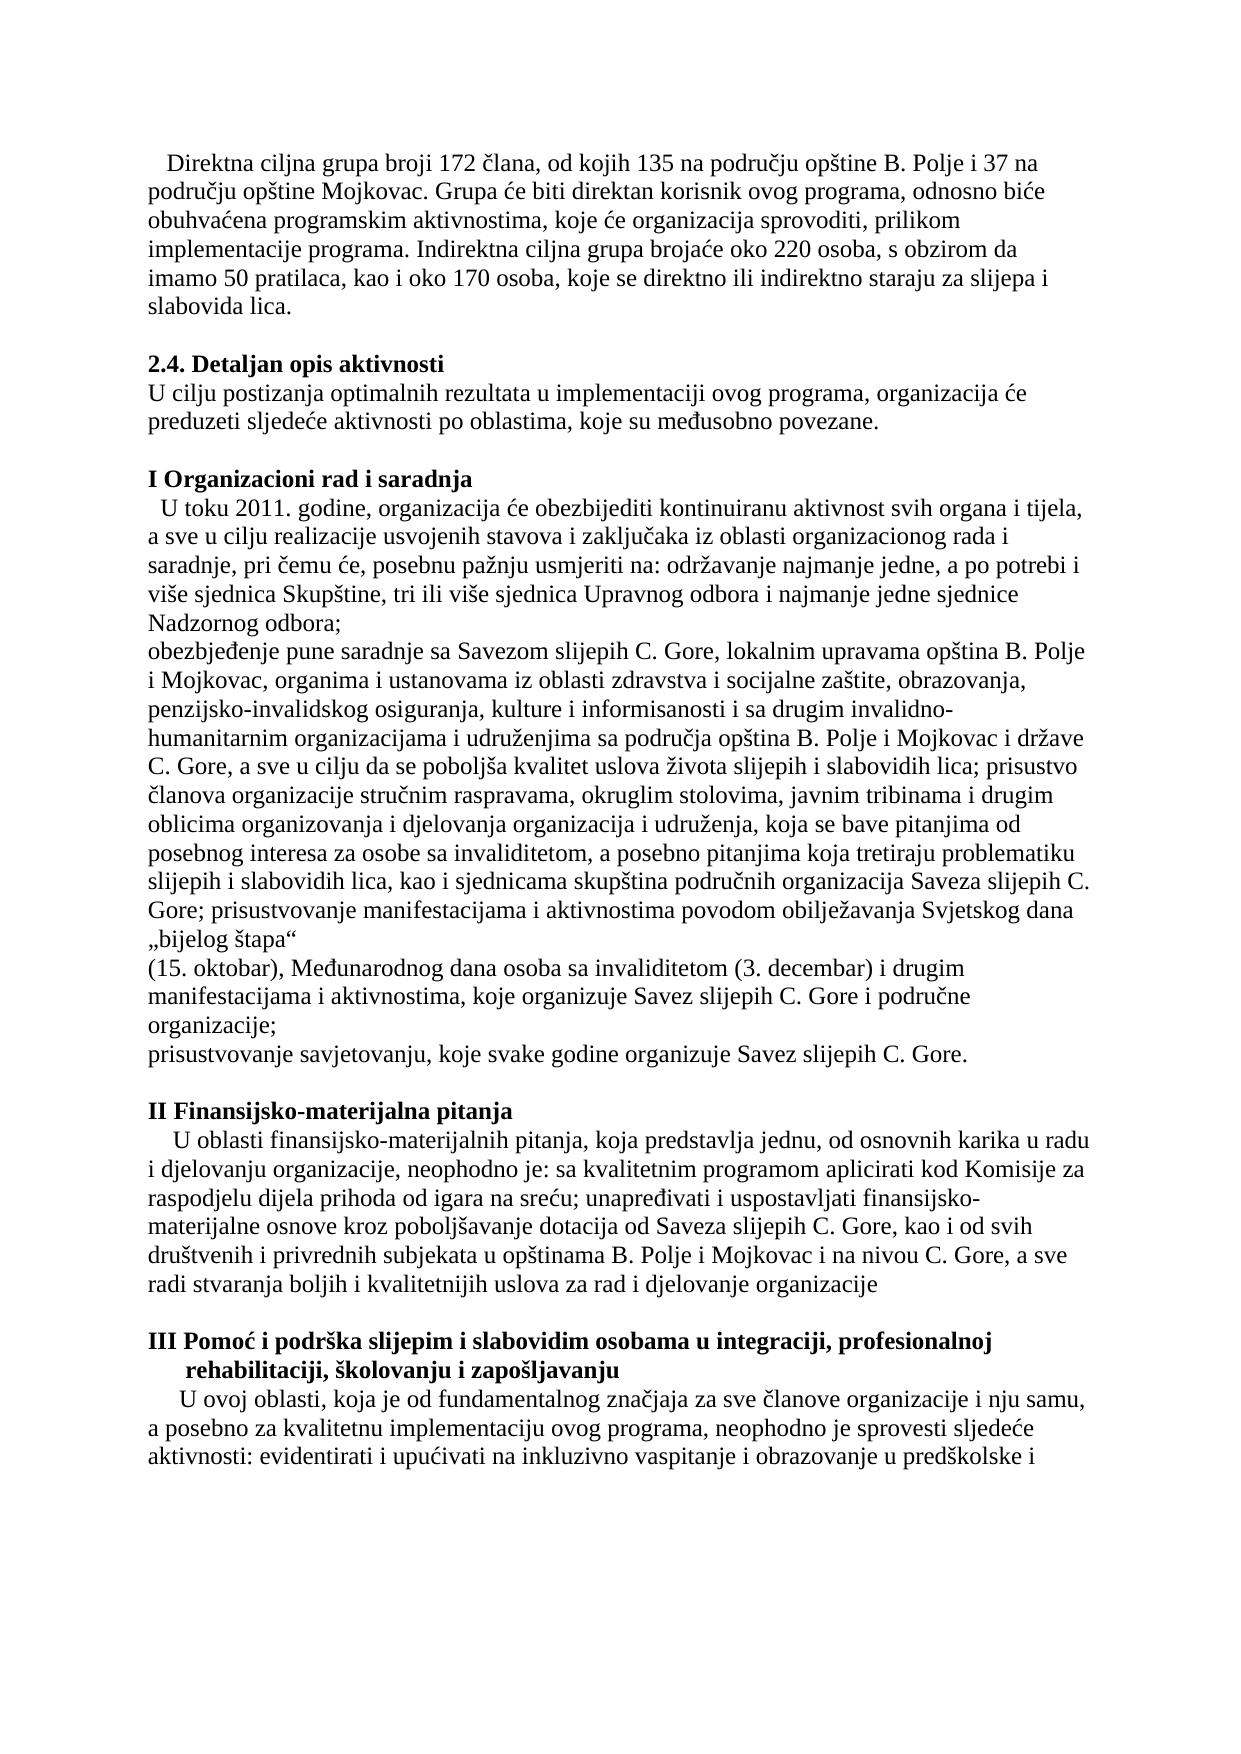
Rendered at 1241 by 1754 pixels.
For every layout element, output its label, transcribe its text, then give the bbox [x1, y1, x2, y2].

subtitle I Organizacioni rad i saradnja [148, 464, 1093, 493]
subtitle II Finansijsko-materijalna pitanja [148, 1096, 1093, 1125]
subtitle III Pomoć i podrška slijepim i slabovidim osobama u integraciji, profesionalnoj [148, 1326, 1093, 1355]
subtitle Direktna ciljna grupa broji 172 člana, od kojih 135 na području opštine B. Polje i 37 na području opštine Mojkovac. Grupa će biti direktan korisnik ovog programa, odnosno biće obuhvaćena programskim aktivnostima, koje će organizacija sprovoditi, prilikom implementacije programa. Indirektna ciljna grupa brojaće oko 220 osoba, s obzirom da imamo 50 pratilaca, kao i oko 170 osoba, koje se direktno ili indirektno staraju za slijepa i slabovida lica. [148, 148, 1093, 320]
subtitle U cilju postizanja optimalnih rezultata u implementaciji ovog programa, organizacija će preduzeti sljedeće aktivnosti po oblastima, koje su međusobno povezane. [148, 378, 1093, 435]
subtitle prisustvovanje savjetovanju, koje svake godine organizuje Savez slijepih C. Gore. [148, 1039, 1093, 1068]
subtitle rehabilitaciji, školovanju i zapošljavanju [148, 1355, 1093, 1384]
subtitle 2.4. Detaljan opis aktivnosti [148, 349, 1093, 378]
subtitle U toku 2011. godine, organizacija će obezbijediti kontinuiranu aktivnost svih organa i tijela, a sve u cilju realizacije usvojenih stavova i zaključaka iz oblasti organizacionog rada i saradnje, pri čemu će, posebnu pažnju usmjeriti na: održavanje najmanje jedne, a po potrebi i više sjednica Skupštine, tri ili više sjednica Upravnog odbora i najmanje jedne sjednice Nadzornog odbora; [148, 493, 1093, 636]
subtitle obezbjeđenje pune saradnje sa Savezom slijepih C. Gore, lokalnim upravama opština B. Polje i Mojkovac, organima i ustanovama iz oblasti zdravstva i socijalne zaštite, obrazovanja, penzijsko-invalidskog osiguranja, kulture i informisanosti i sa drugim invalidno-humanitarnim organizacijama i udruženjima sa područja opština B. Polje i Mojkovac i države C. Gore, a sve u cilju da se poboljša kvalitet uslova života slijepih i slabovidih lica; prisustvo članova organizacije stručnim raspravama, okruglim stolovima, javnim tribinama i drugim oblicima organizovanja i djelovanja organizacija i udruženja, koja se bave pitanjima od posebnog interesa za osobe sa invaliditetom, a posebno pitanjima koja tretiraju problematiku slijepih i slabovidih lica, kao i sjednicama skupština područnih organizacija Saveza slijepih C. Gore; prisustvovanje manifestacijama i aktivnostima povodom obilježavanja Svjetskog dana „bijelog štapa“ [148, 636, 1093, 953]
subtitle (15. oktobar), Međunarodnog dana osoba sa invaliditetom (3. decembar) i drugim manifestacijama i aktivnostima, koje organizuje Savez slijepih C. Gore i područne organizacije; [148, 953, 1093, 1039]
subtitle U ovoj oblasti, koja je od fundamentalnog značjaja za sve članove organizacije i nju samu, a posebno za kvalitetnu implementaciju ovog programa, neophodno je sprovesti sljedeće aktivnosti: evidentirati i upućivati na inkluzivno vaspitanje i obrazovanje u predškolske i [148, 1384, 1093, 1470]
subtitle U oblasti finansijsko-materijalnih pitanja, koja predstavlja jednu, od osnovnih karika u radu i djelovanju organizacije, neophodno je: sa kvalitetnim programom aplicirati kod Komisije za raspodjelu dijela prihoda od igara na sreću; unapređivati i uspostavljati finansijsko-materijalne osnove kroz poboljšavanje dotacija od Saveza slijepih C. Gore, kao i od svih društvenih i privrednih subjekata u opštinama B. Polje i Mojkovac i na nivou C. Gore, a sve radi stvaranja boljih i kvalitetnijih uslova za rad i djelovanje organizacije [148, 1125, 1093, 1298]
